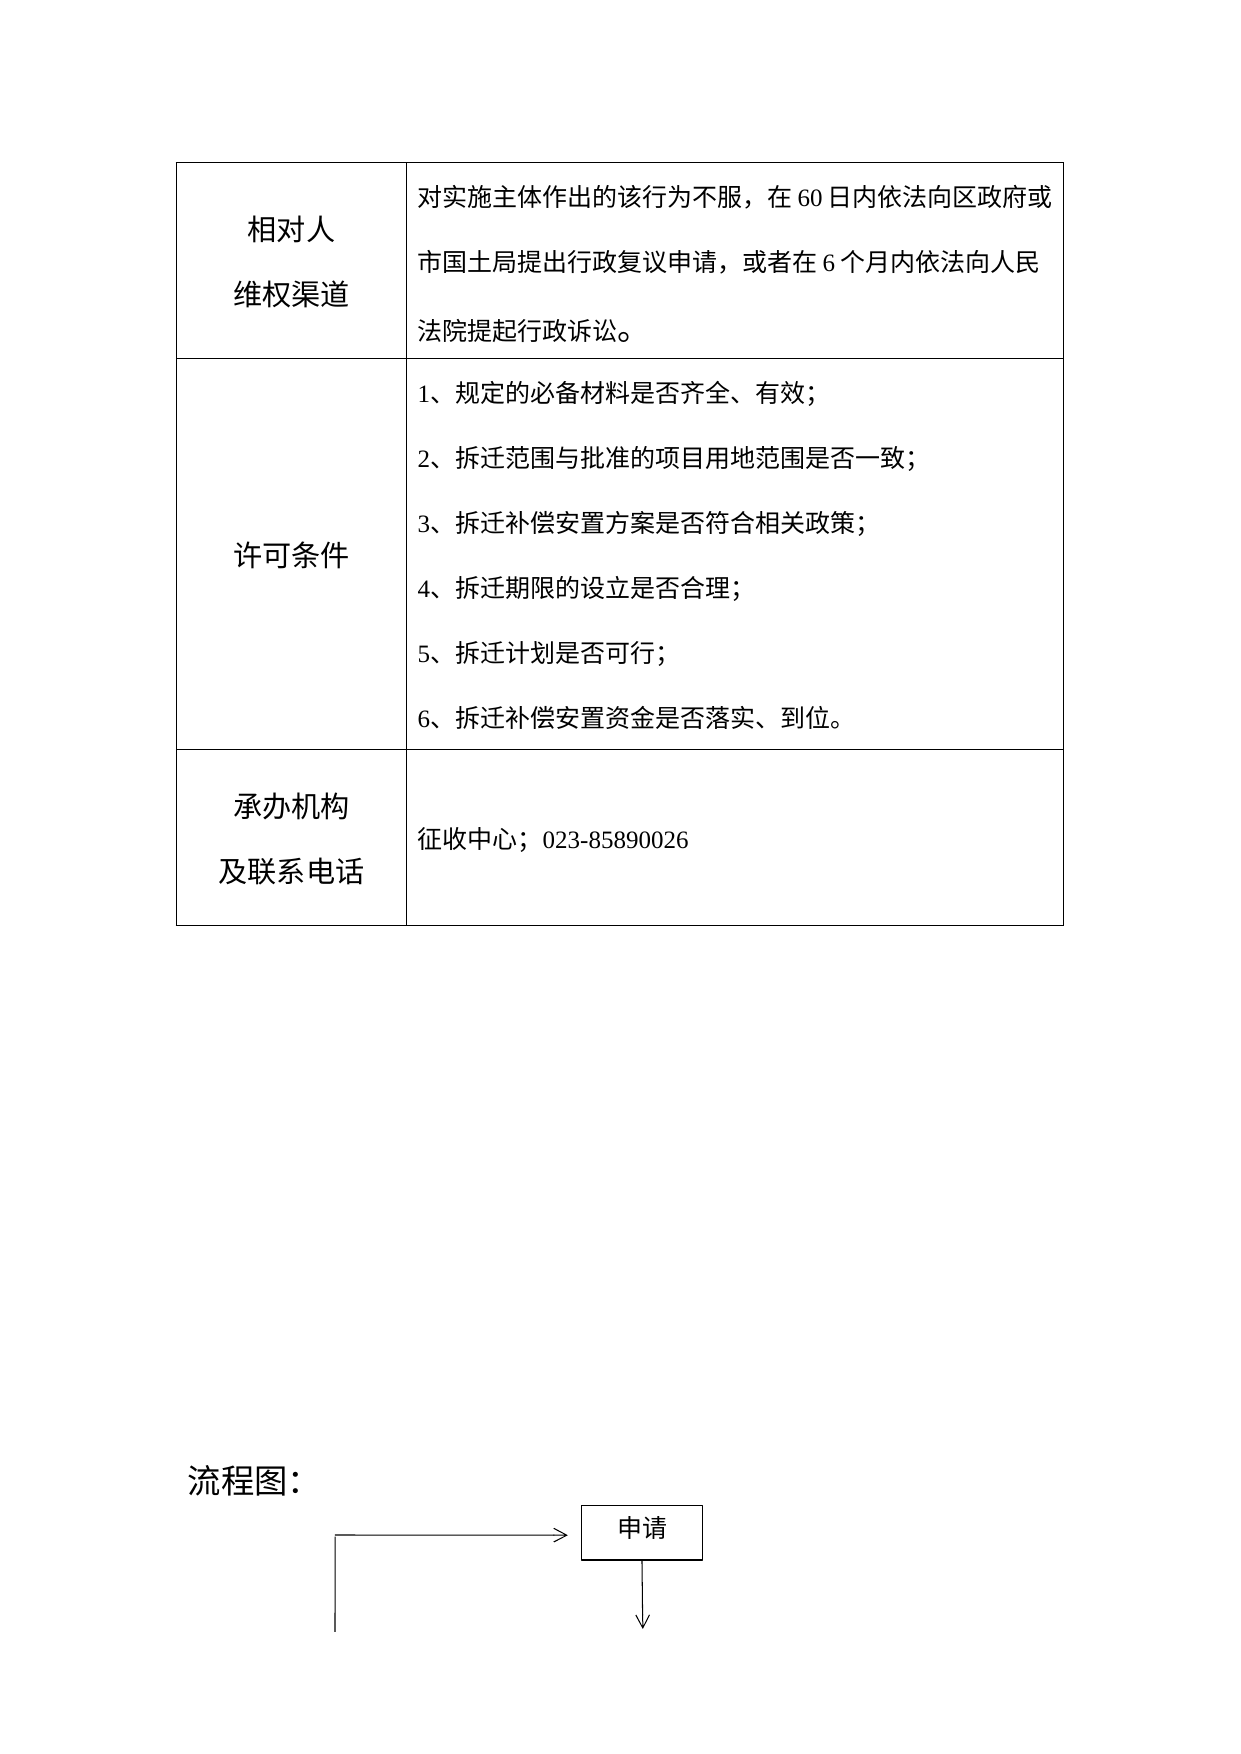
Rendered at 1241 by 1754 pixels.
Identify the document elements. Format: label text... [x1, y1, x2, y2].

table_cell 征收中心；023-85890026 [407, 750, 1063, 925]
table_cell 承办机构 及联系电话 [177, 750, 406, 925]
table_cell 对实施主体作出的该行为不服，在60日内依法向区政府或市国土局提出行政复议申请，或者在6个月内依法向人民法院提起行政诉讼。 [407, 163, 1063, 358]
table_cell 相对人 维权渠道 [177, 163, 406, 358]
text 流程图： [187, 1446, 1053, 1511]
table_cell 规定的必备材料是否齐全、有效； 拆迁范围与批准的项目用地范围是否一致； 拆迁补偿安置方案是否符合相关政策； 拆迁期限的设立是否合理； 拆迁计划是否可行； 拆迁补偿安置资金是否落实、到位。 [407, 359, 1063, 749]
table_cell 许可条件 [177, 359, 406, 749]
